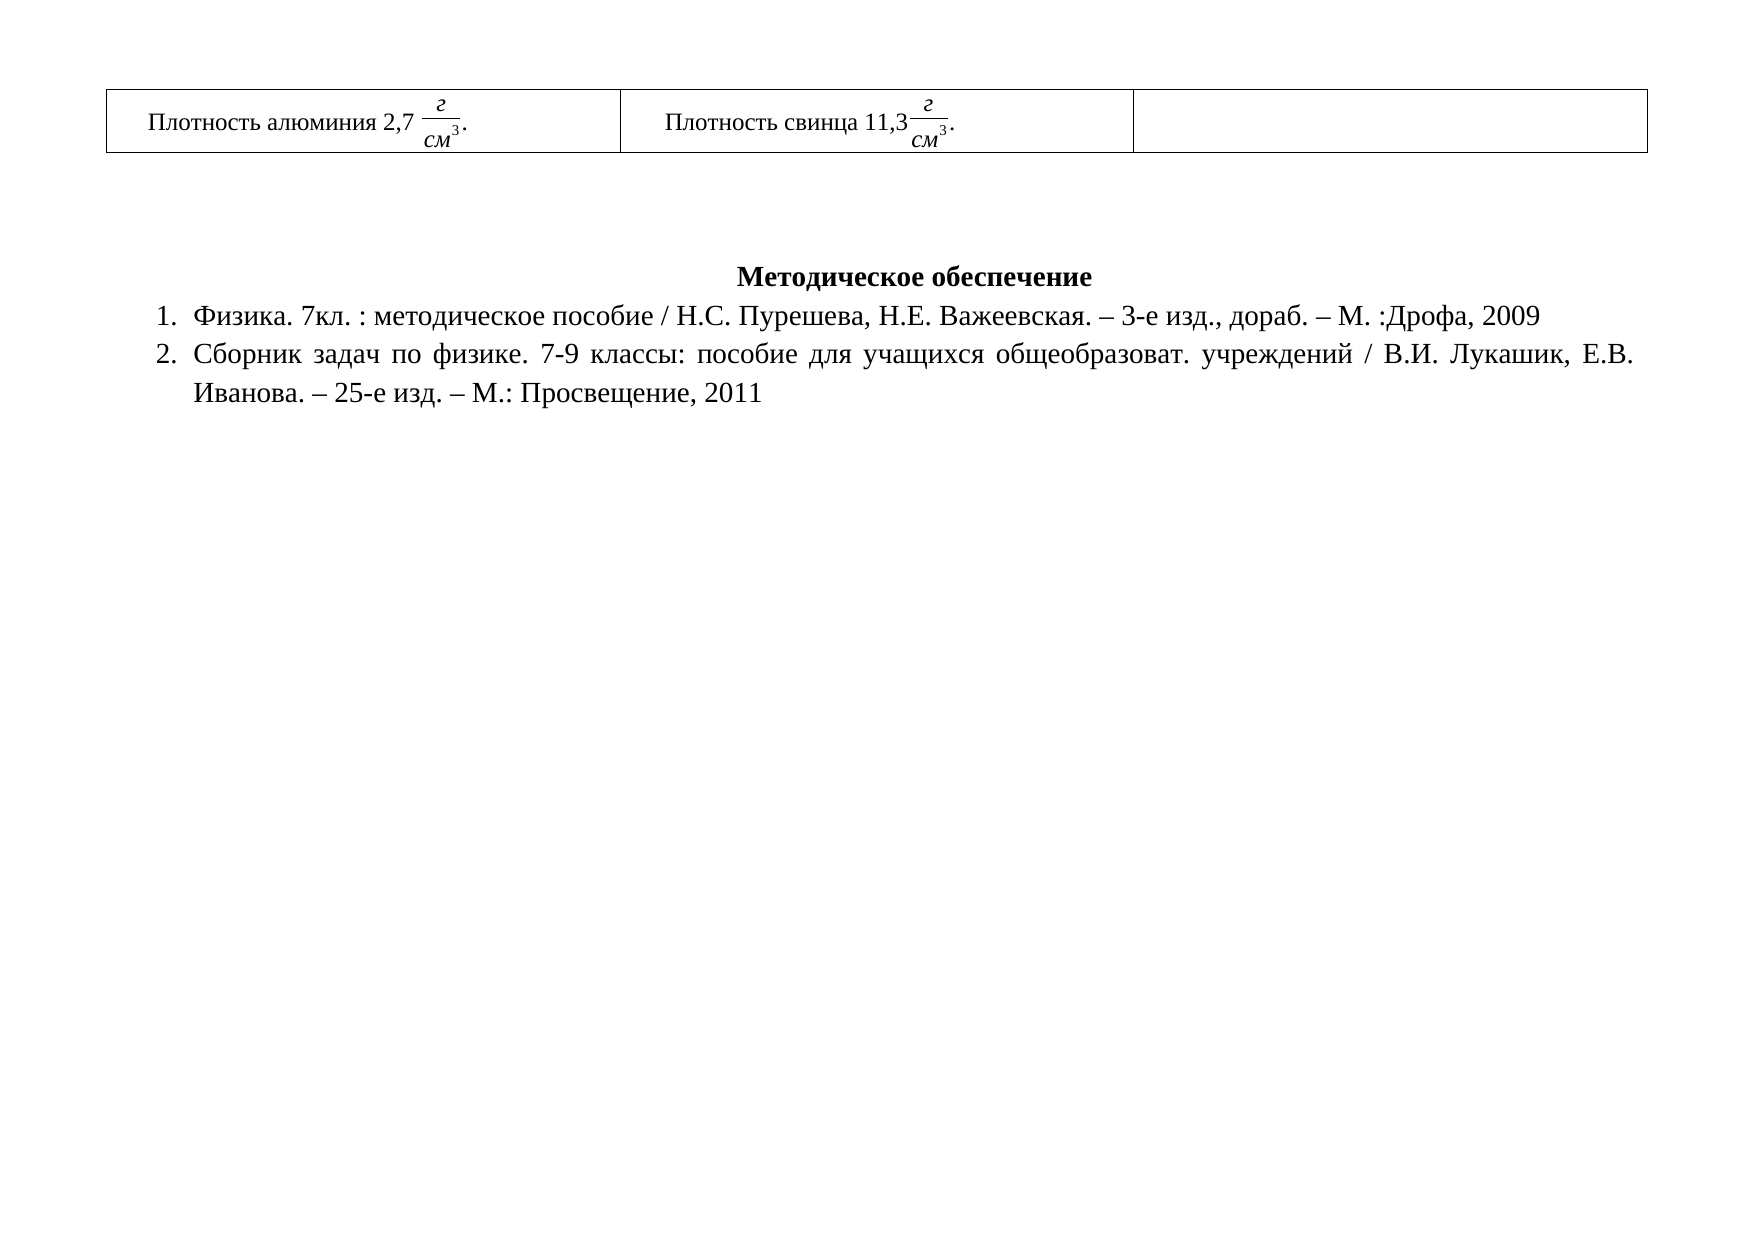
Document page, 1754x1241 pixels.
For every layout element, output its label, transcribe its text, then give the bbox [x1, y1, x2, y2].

list Физика. 7кл. : методическое пособие / Н.С. Пурешева, Н.Е. Важеевская. – 3-е изд., дораб. – М. :Дрофа, 2009 [156, 298, 1636, 331]
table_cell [107, 90, 620, 152]
list Методическое обеспечение [193, 259, 1636, 293]
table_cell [621, 90, 1133, 152]
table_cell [1134, 90, 1647, 152]
list Сборник задач по физике. 7-9 классы: пособие для учащихся общеобразоват. учреждений / В.И. Лукашик, Е.В. Иванова. – 25-е изд. – М.: Просвещение, 2011 [156, 336, 1636, 408]
